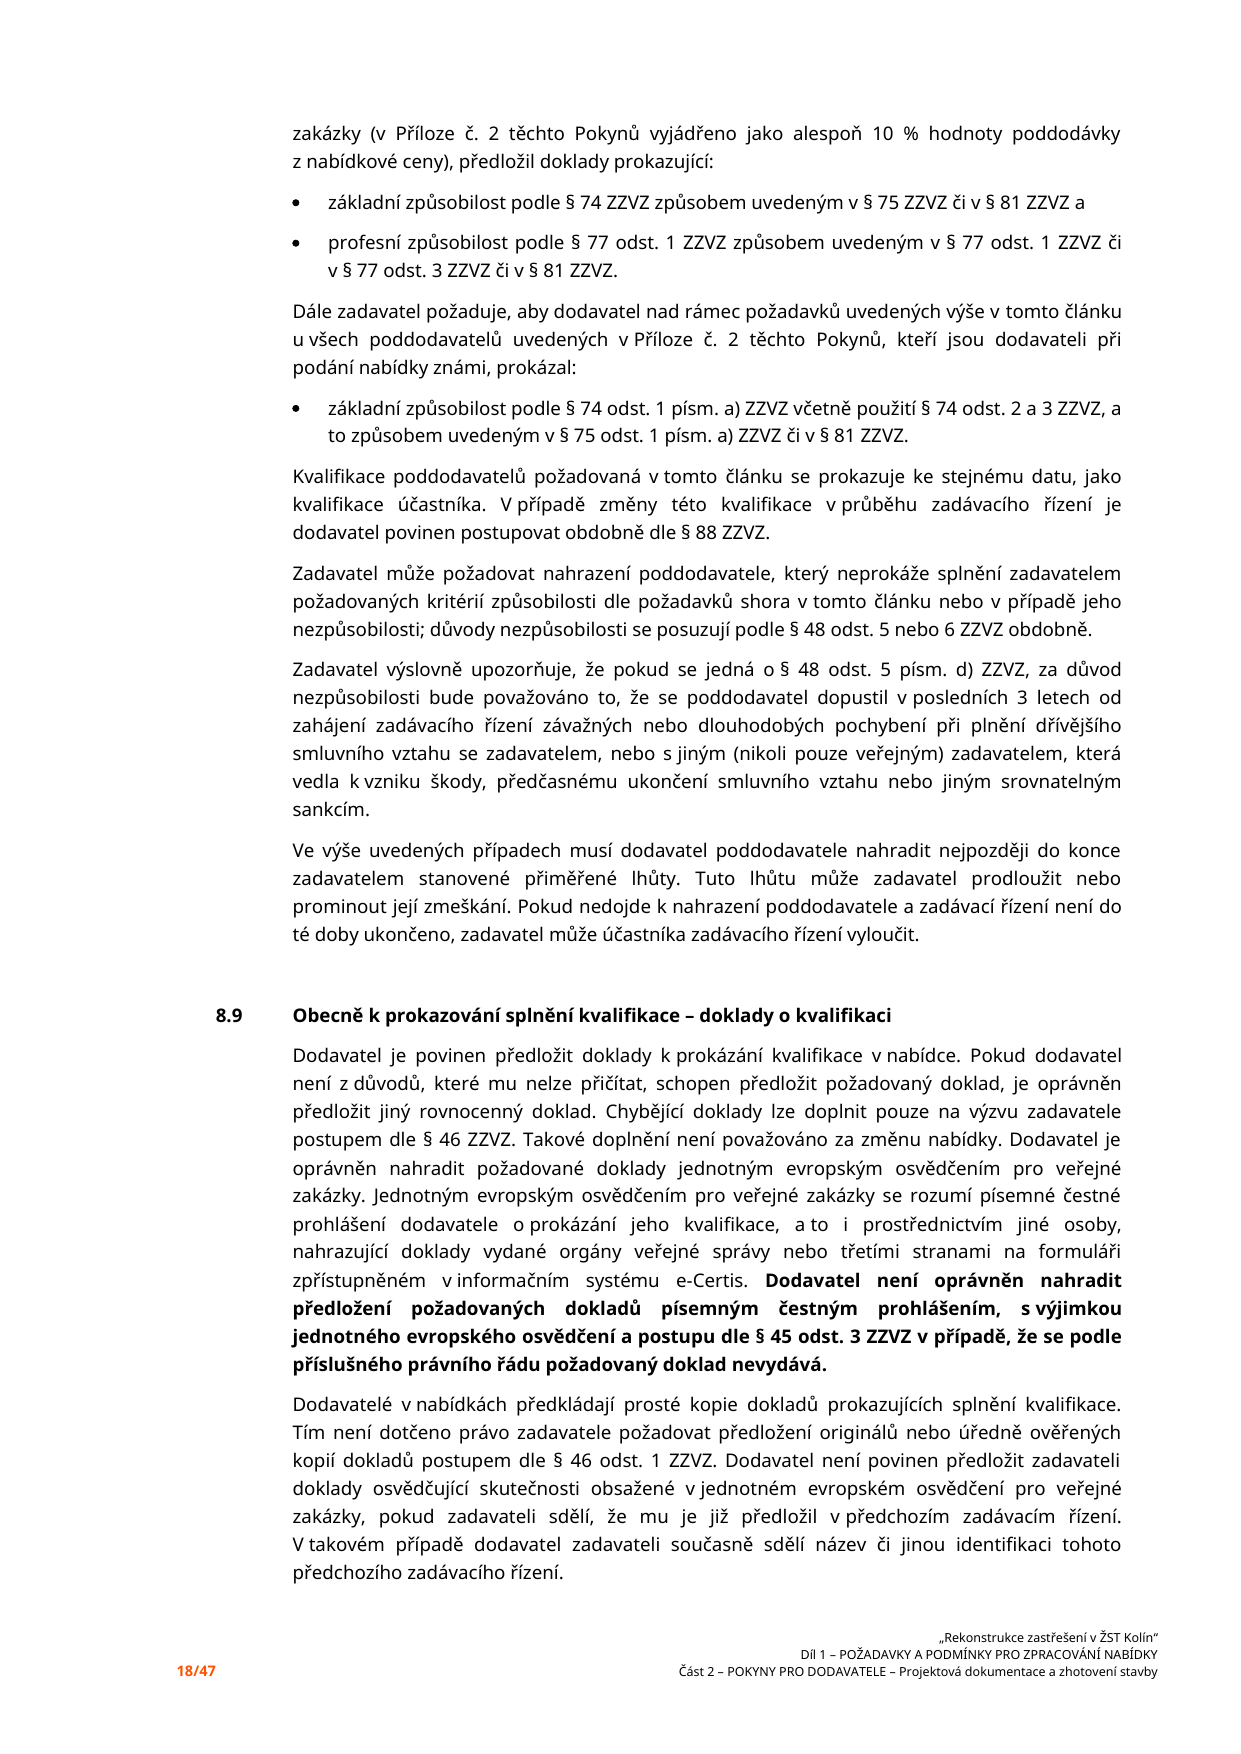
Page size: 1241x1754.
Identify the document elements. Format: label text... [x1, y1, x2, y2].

text Dodavatel je povinen předložit doklady k prokázání kvalifikace v nabídce. Pokud dodavatel není z důvodů, které mu nelze přičítat, schopen předložit požadovaný doklad, je oprávněn předložit jiný rovnocenný doklad. Chybějící doklady lze doplnit pouze na výzvu zadavatele postupem dle § 46 ZZVZ. Takové doplnění není považováno za změnu nabídky. Dodavatel je oprávněn nahradit požadované doklady jednotným evropským osvědčením pro veřejné zakázky. Jednotným evropským osvědčením pro veřejné zakázky se rozumí písemné čestné prohlášení dodavatele o prokázání jeho kvalifikace, a to i prostřednictvím jiné osoby, nahrazující doklady vydané orgány veřejné správy nebo třetími stranami na formuláři zpřístupněném v informačním systému e-Certis. Dodavatel není oprávněn nahradit předložení požadovaných dokladů písemným čestným prohlášením, s výjimkou jednotného evropského osvědčení a postupu dle § 45 odst. 3 ZZVZ v případě, že se podle příslušného právního řádu požadovaný doklad nevydává. [292, 1043, 1122, 1376]
text Dále zadavatel požaduje, aby dodavatel nad rámec požadavků uvedených výše v tomto článku u všech poddodavatelů uvedených v Příloze č. 2 těchto Pokynů, kteří jsou dodavateli při podání nabídky známi, prokázal: [292, 298, 1122, 380]
text Zadavatel může požadovat nahrazení poddodavatele, který neprokáže splnění zadavatelem požadovaných kritérií způsobilosti dle požadavků shora v tomto článku nebo v případě jeho nezpůsobilosti; důvody nezpůsobilosti se posuzují podle § 48 odst. 5 nebo 6 ZZVZ obdobně. [292, 560, 1122, 641]
text Dodavatelé v nabídkách předkládají prosté kopie dokladů prokazujících splnění kvalifikace. Tím není dotčeno právo zadavatele požadovat předložení originálů nebo úředně ověřených kopií dokladů postupem dle § 46 odst. 1 ZZVZ. Dodavatel není povinen předložit zadavateli doklady osvědčující skutečnosti obsažené v jednotném evropském osvědčení pro veřejné zakázky, pokud zadavateli sdělí, že mu je již předložil v předchozím zadávacím řízení. V takovém případě dodavatel zadavateli současně sdělí název či jinou identifikaci tohoto předchozího zadávacího řízení. [292, 1391, 1122, 1585]
text Kvalifikace poddodavatelů požadovaná v tomto článku se prokazuje ke stejnému datu, jako kvalifikace účastníka. V případě změny této kvalifikace v průběhu zadávacího řízení je dodavatel povinen postupovat obdobně dle § 88 ZZVZ. [292, 463, 1122, 545]
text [292, 121, 1122, 174]
text profesní způsobilost podle § 77 odst. 1 ZZVZ způsobem uvedeným v § 77 odst. 1 ZZVZ či v § 77 odst. 3 ZZVZ či v § 81 ZZVZ. [292, 230, 1122, 283]
text základní způsobilost podle § 74 odst. 1 písm. a) ZZVZ včetně použití § 74 odst. 2 a 3 ZZVZ, a to způsobem uvedeným v § 75 odst. 1 písm. a) ZZVZ či v § 81 ZZVZ. [292, 395, 1122, 448]
text Obecně k prokazování splnění kvalifikace – doklady o kvalifikaci [216, 1002, 1122, 1028]
text základní způsobilost podle § 74 ZZVZ způsobem uvedeným v § 75 ZZVZ či v § 81 ZZVZ a [292, 189, 1122, 215]
text Zadavatel výslovně upozorňuje, že pokud se jedná o § 48 odst. 5 písm. d) ZZVZ, za důvod nezpůsobilosti bude považováno to, že se poddodavatel dopustil v posledních 3 letech od zahájení zadávacího řízení závažných nebo dlouhodobých pochybení při plnění dřívějšího smluvního vztahu se zadavatelem, nebo s jiným (nikoli pouze veřejným) zadavatelem, která vedla k vzniku škody, předčasnému ukončení smluvního vztahu nebo jiným srovnatelným sankcím. [292, 656, 1122, 822]
text Ve výše uvedených případech musí dodavatel poddodavatele nahradit nejpozději do konce zadavatelem stanovené přiměřené lhůty. Tuto lhůtu může zadavatel prodloužit nebo prominout její zmeškání. Pokud nedojde k nahrazení poddodavatele a zadávací řízení není do té doby ukončeno, zadavatel může účastníka zadávacího řízení vyloučit. [292, 837, 1122, 947]
